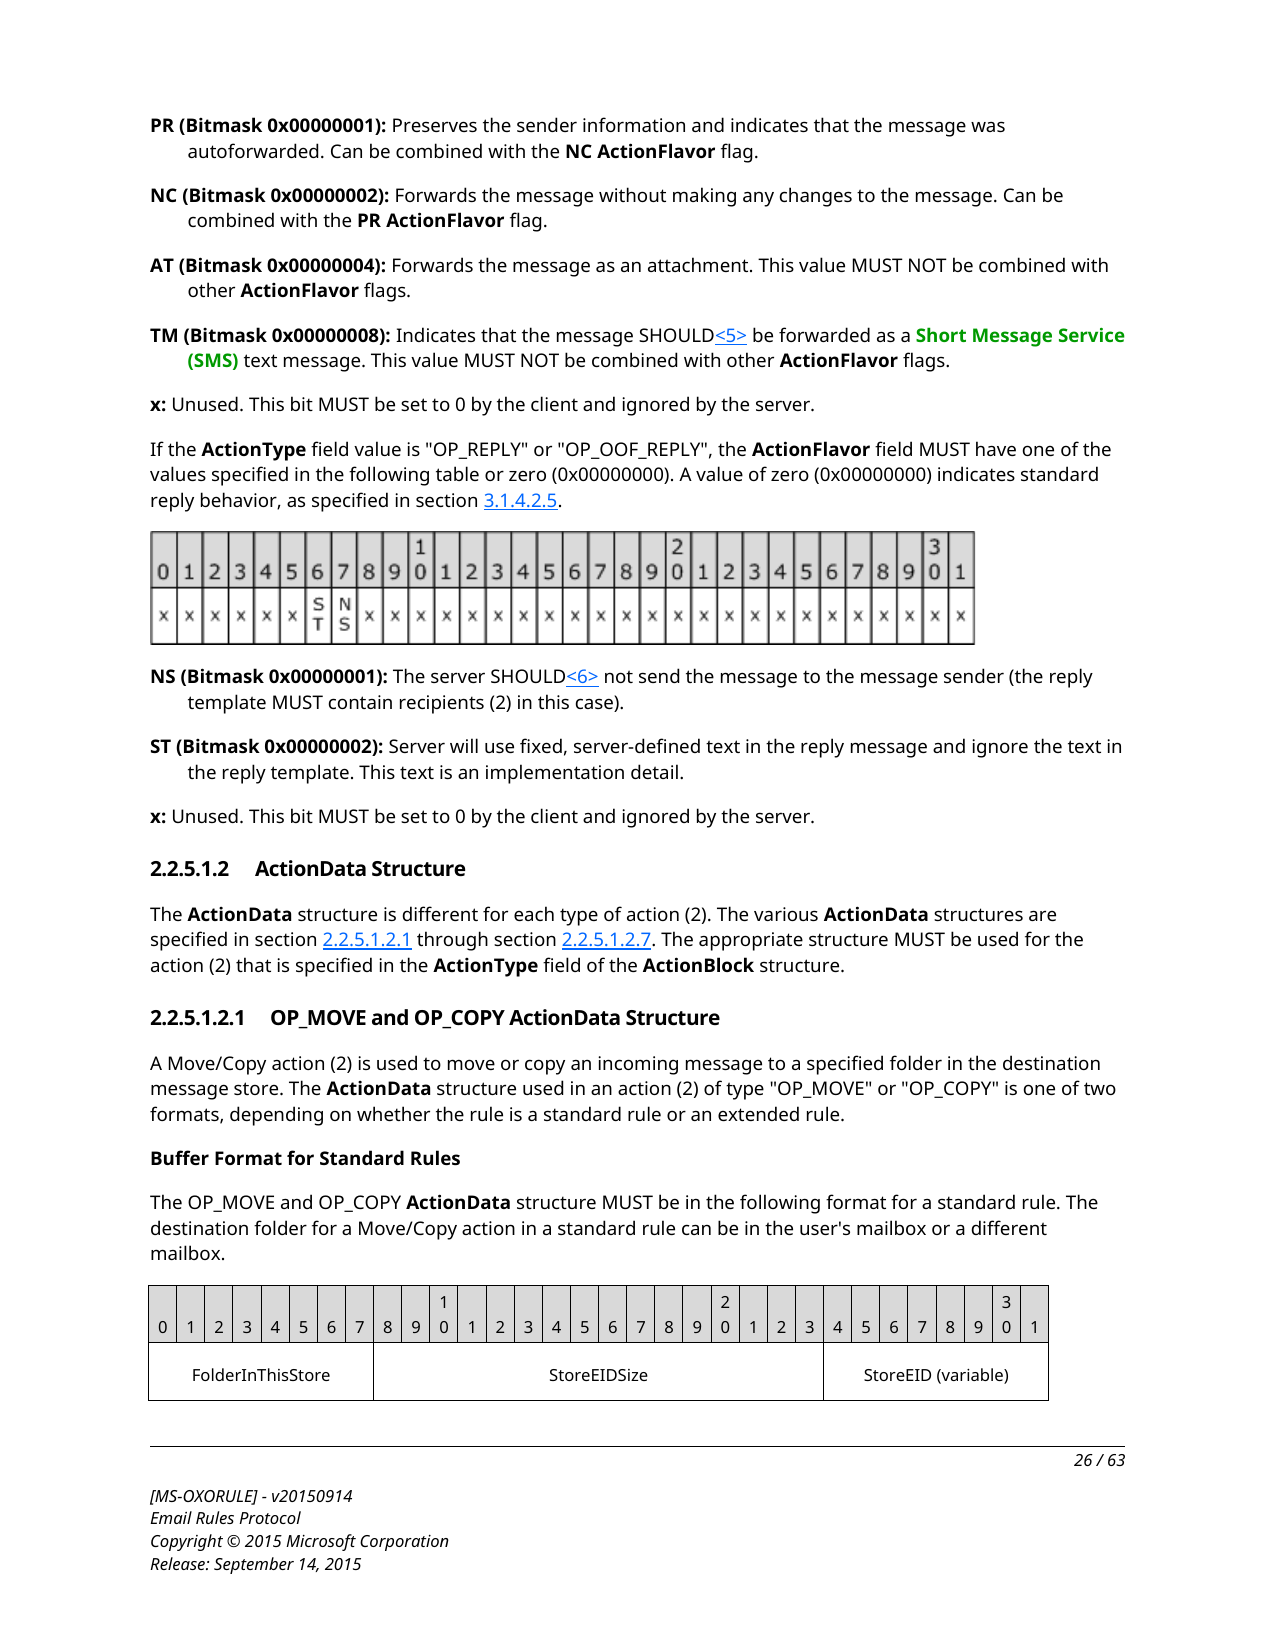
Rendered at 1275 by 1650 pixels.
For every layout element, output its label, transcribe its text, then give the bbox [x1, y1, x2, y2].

table_header 3 [515, 1286, 542, 1342]
table_header 2 [205, 1286, 232, 1342]
table_header 8 [655, 1286, 682, 1342]
table_header 2 [768, 1286, 795, 1342]
table_header 1 [458, 1286, 486, 1342]
text Buffer Format for Standard Rules [150, 1145, 1125, 1171]
table_cell StoreEID (variable) [824, 1343, 1048, 1400]
text ST (Bitmask 0x00000002): Server will use fixed, server-defined text in the reply message and ignore the text in the reply template. This text is an implementation detail. [150, 733, 1125, 784]
text NC (Bitmask 0x00000002): Forwards the message without making any changes to the message. Can be combined with the PR ActionFlavor flag. [150, 182, 1125, 233]
table_header 2 [487, 1286, 514, 1342]
table_header 9 [683, 1286, 711, 1342]
table_header 9 [965, 1286, 992, 1342]
table_header 4 [824, 1286, 851, 1342]
table_header 9 [402, 1286, 429, 1342]
table_header 1 [177, 1286, 204, 1342]
text PR (Bitmask 0x00000001): Preserves the sender information and indicates that the message was autoforwarded. Can be combined with the NC ActionFlavor flag. [150, 112, 1125, 163]
subtitle OP_MOVE and OP_COPY ActionData Structure [150, 1003, 1125, 1031]
table_header 7 [627, 1286, 654, 1342]
text x: Unused. This bit MUST be set to 0 by the client and ignored by the server. [150, 392, 1125, 417]
table_header 6 [880, 1286, 907, 1342]
table_header 5 [571, 1286, 598, 1342]
table_cell StoreEIDSize [374, 1343, 823, 1400]
table_cell FolderInThisStore [149, 1343, 373, 1400]
text TM (Bitmask 0x00000008): Indicates that the message SHOULD<5> be forwarded as a Short Message Service (SMS) text message. This value MUST NOT be combined with other ActionFlavor flags. [150, 322, 1125, 373]
table_header 1 0 [430, 1286, 457, 1342]
table_header 5 [852, 1286, 879, 1342]
table_header 3 [796, 1286, 823, 1342]
text The OP_MOVE and OP_COPY ActionData structure MUST be in the following format for a standard rule. The destination folder for a Move/Copy action in a standard rule can be in the user's mailbox or a different mailbox. [150, 1189, 1125, 1266]
table_header 8 [937, 1286, 964, 1342]
subtitle ActionData Structure [150, 854, 1125, 882]
table_header 5 [290, 1286, 317, 1342]
text AT (Bitmask 0x00000004): Forwards the message as an attachment. This value MUST NOT be combined with other ActionFlavor flags. [150, 252, 1125, 303]
text x: Unused. This bit MUST be set to 0 by the client and ignored by the server. [150, 803, 1125, 829]
table_header 3 [233, 1286, 261, 1342]
text The ActionData structure is different for each type of action (2). The various ActionData structures are specified in section 2.2.5.1.2.1 through section 2.2.5.1.2.7. The appropriate structure MUST be used for the action (2) that is specified in the ActionType field of the ActionBlock structure. [150, 901, 1125, 978]
text A Move/Copy action (2) is used to move or copy an incoming message to a specified folder in the destination message store. The ActionData structure used in an action (2) of type "OP_MOVE" or "OP_COPY" is one of two formats, depending on whether the rule is a standard rule or an extended rule. [150, 1050, 1125, 1126]
text If the ActionType field value is "OP_REPLY" or "OP_OOF_REPLY", the ActionFlavor field MUST have one of the values specified in the following table or zero (0x00000000). A value of zero (0x00000000) indicates standard reply behavior, as specified in section 3.1.4.2.5. [150, 436, 1125, 512]
text NS (Bitmask 0x00000001): The server SHOULD<6> not send the message to the message sender (the reply template MUST contain recipients (2) in this case). [150, 664, 1125, 715]
table_header 4 [543, 1286, 570, 1342]
table_header 2 0 [712, 1286, 739, 1342]
table_header 4 [262, 1286, 289, 1342]
table_header 1 [740, 1286, 767, 1342]
table_header 0 [149, 1286, 176, 1342]
table_header 7 [908, 1286, 936, 1342]
table_header 3 0 [993, 1286, 1020, 1342]
table_header 1 [1021, 1286, 1048, 1342]
table_header 7 [346, 1286, 373, 1342]
table_header 6 [318, 1286, 345, 1342]
table_header 6 [599, 1286, 626, 1342]
table_header 8 [374, 1286, 401, 1342]
